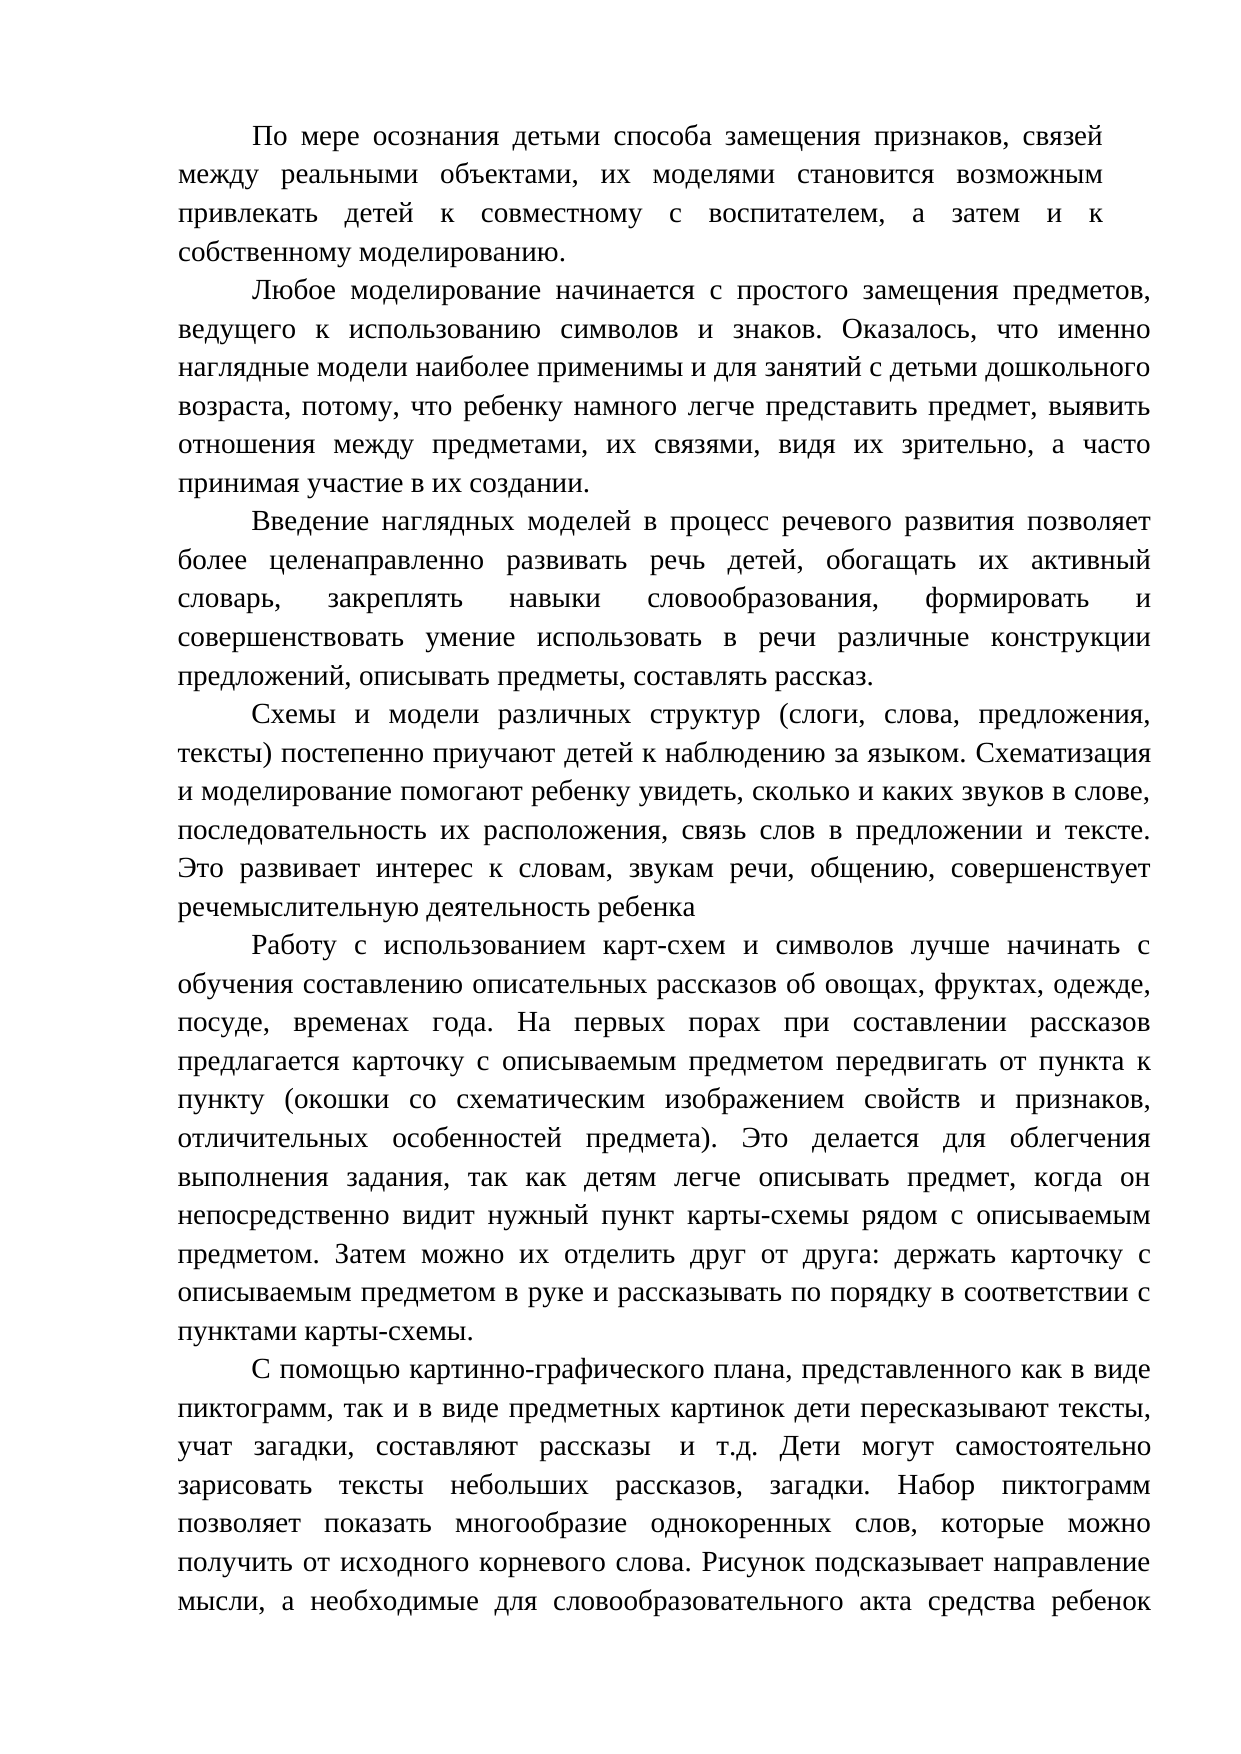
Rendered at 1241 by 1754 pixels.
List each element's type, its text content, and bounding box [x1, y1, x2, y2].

text Схемы и модели различных структур (слоги, слова, предложения, тексты) постепенно приучают детей к наблюдению за языком. Схематизация и моделирование помогают ребенку увидеть, сколько и каких звуков в слове, последовательность их расположения, связь слов в предложении и тексте. Это развивает интерес к словам, звукам речи, общению, совершенствует речемыслительную деятельность ребенка [177, 696, 1152, 922]
text Работу с использованием карт-схем и символов лучше начинать с обучения составлению описательных рассказов об овощах, фруктах, одежде, посуде, временах года. На первых порах при составлении рассказов предлагается карточку с описываемым предметом передвигать от пункта к пункту (окошки со схематическим изображением свойств и признаков, отличительных особенностей предмета). Это делается для облегчения выполнения задания, так как детям легче описывать предмет, когда он непосредственно видит нужный пункт карты-схемы рядом с описываемым предметом. Затем можно их отделить друг от друга: держать карточку с описываемым предметом в руке и рассказывать по порядку в соответствии с пунктами карты-схемы. [177, 927, 1152, 1346]
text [177, 1351, 1152, 1616]
text Любое моделирование начинается с простого замещения предметов, ведущего к использованию символов и знаков. Оказалось, что именно наглядные модели наиболее применимы и для занятий с детьми дошкольного возраста, потому, что ребенку намного легче представить предмет, выявить отношения между предметами, их связями, видя их зрительно, а часто принимая участие в их создании. [178, 272, 1152, 498]
text По мере осознания детьми способа замещения признаков, связей между реальными объектами, их моделями становится возможным привлекать детей к совместному с воспитателем, а затем и к собственному моделированию. [178, 118, 1104, 267]
text Введение наглядных моделей в процесс речевого развития позволяет более целенаправленно развивать речь детей, обогащать их активный словарь, закреплять навыки словообразования, формировать и совершенствовать умение использовать в речи различные конструкции предложений, описывать предметы, составлять рассказ. [177, 503, 1152, 691]
